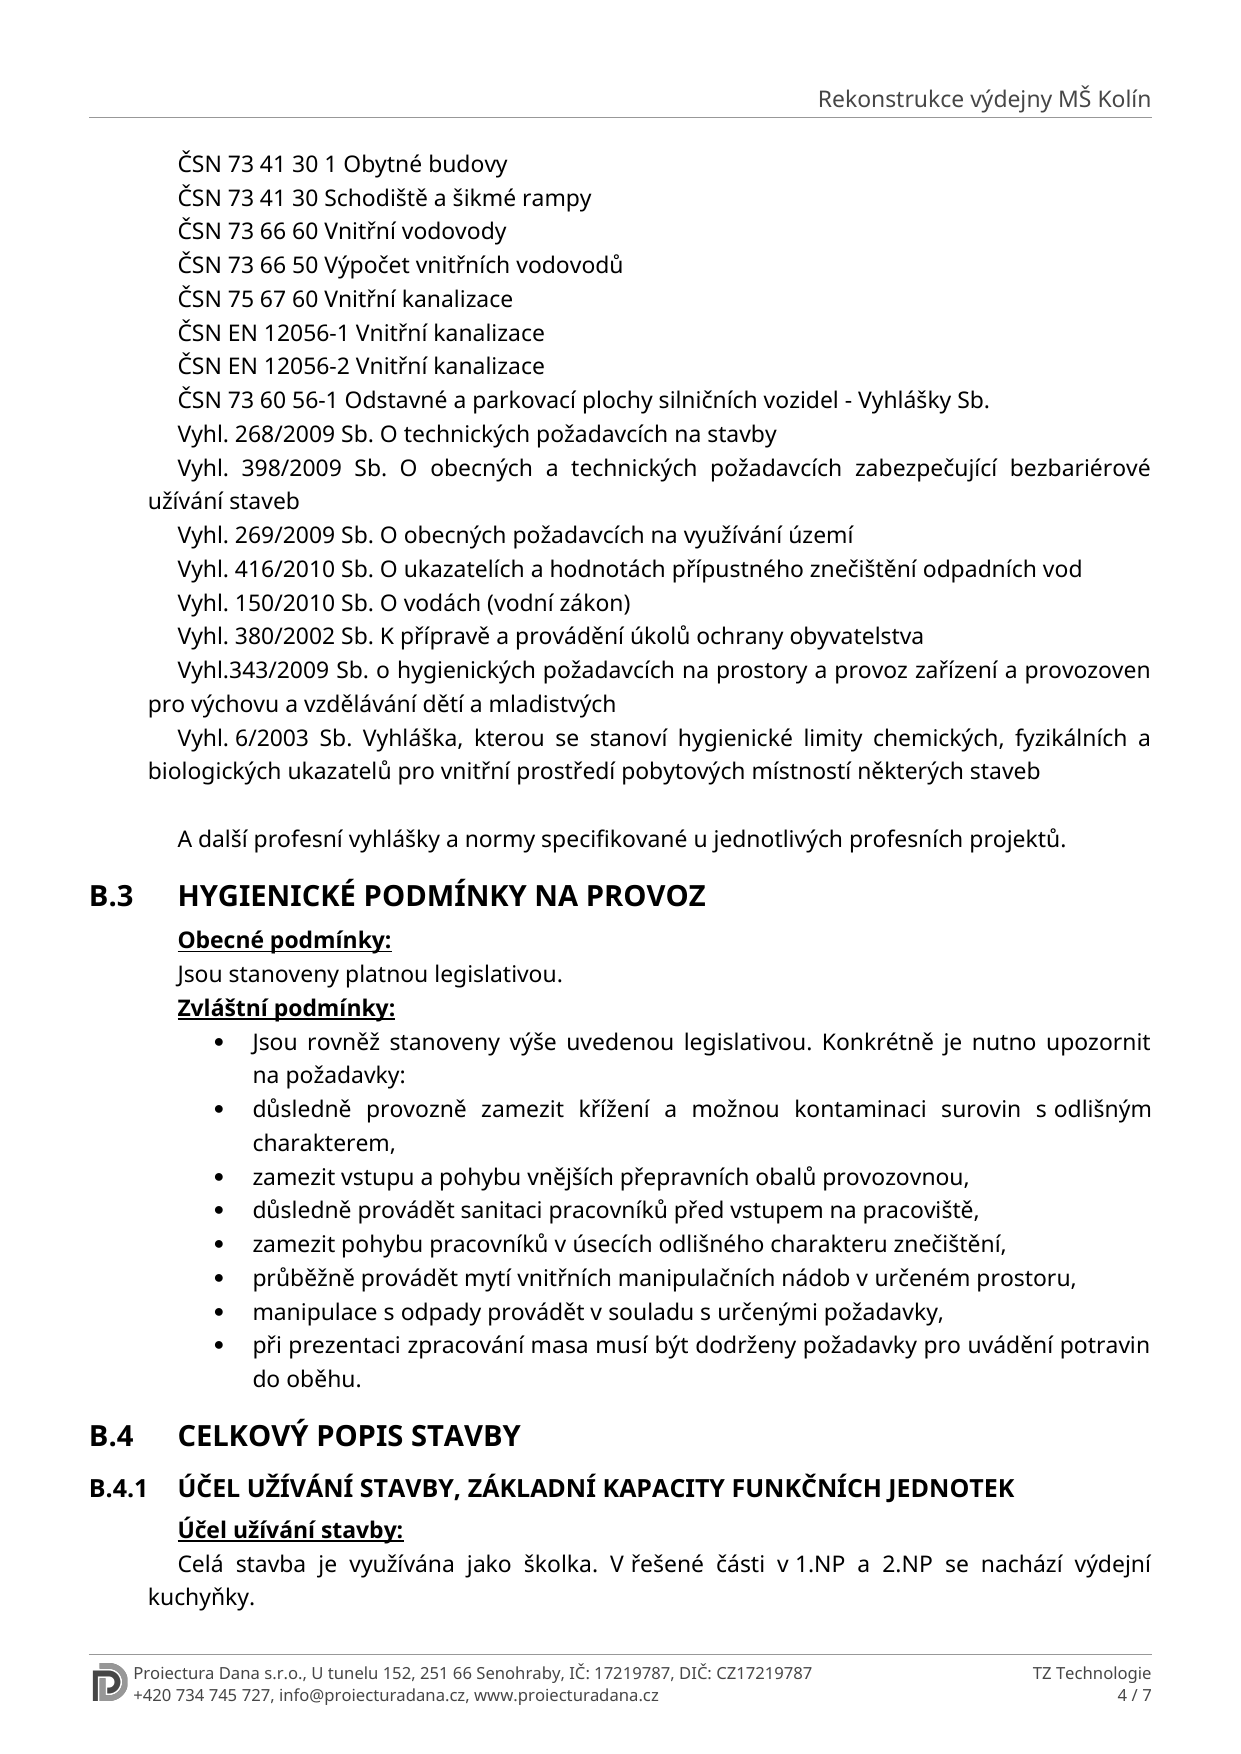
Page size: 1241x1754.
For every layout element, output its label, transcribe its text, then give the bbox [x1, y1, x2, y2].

text A další profesní vyhlášky a normy specifikované u jednotlivých profesních projektů. [148, 823, 1152, 854]
list zamezit vstupu a pohybu vnějších přepravních obalů provozovnou, [215, 1161, 1152, 1192]
text Vyhl. 269/2009 Sb. O obecných požadavcích na využívání území [148, 519, 1152, 550]
text Jsou stanoveny platnou legislativou. [148, 958, 1152, 989]
text Zvláštní podmínky: [148, 992, 1152, 1023]
subtitle CELKOVÝ POPIS STAVBY [89, 1416, 1152, 1455]
picture [92, 1663, 128, 1701]
text ČSN 73 66 50 Výpočet vnitřních vodovodů [148, 249, 1152, 280]
text ČSN 75 67 60 Vnitřní kanalizace [148, 283, 1152, 314]
text Celá stavba je využívána jako školka. V řešené části v 1.NP a 2.NP se nachází výdejní kuchyňky. [148, 1548, 1152, 1613]
subtitle Účel užívání stavby, základní kapacity funkčních jednotek [89, 1471, 1152, 1505]
text Vyhl. 268/2009 Sb. O technických požadavcích na stavby [148, 418, 1152, 449]
subtitle HYGIENICKÉ PODMÍNKY NA PROVOZ [89, 875, 1152, 915]
text Vyhl.343/2009 Sb. o hygienických požadavcích na prostory a provoz zařízení a provozoven pro výchovu a vzdělávání dětí a mladistvých [148, 654, 1152, 719]
text Vyhl. 150/2010 Sb. O vodách (vodní zákon) [148, 586, 1152, 618]
text ČSN 73 41 30 Schodiště a šikmé rampy [148, 181, 1152, 213]
text Vyhl. 380/2002 Sb. K přípravě a provádění úkolů ochrany obyvatelstva [148, 620, 1152, 651]
list důsledně provádět sanitaci pracovníků před vstupem na pracoviště, [215, 1194, 1152, 1226]
list zamezit pohybu pracovníků v úsecích odlišného charakteru znečištění, [215, 1228, 1152, 1259]
text Obecné podmínky: [148, 924, 1152, 956]
list Jsou rovněž stanoveny výše uvedenou legislativou. Konkrétně je nutno upozornit na požadavky: [215, 1026, 1152, 1091]
list manipulace s odpady provádět v souladu s určenými požadavky, [215, 1296, 1152, 1327]
text ČSN 73 60 56-1 Odstavné a parkovací plochy silničních vozidel - Vyhlášky Sb. [148, 384, 1152, 415]
text ČSN 73 41 30 1 Obytné budovy [148, 148, 1152, 179]
list při prezentaci zpracování masa musí být dodrženy požadavky pro uvádění potravin do oběhu. [215, 1329, 1152, 1394]
list důsledně provozně zamezit křížení a možnou kontaminaci surovin s odlišným charakterem, [215, 1093, 1152, 1158]
text ČSN EN 12056-1 Vnitřní kanalizace [148, 316, 1152, 348]
text ČSN 73 66 60 Vnitřní vodovody [148, 215, 1152, 246]
text Vyhl. 6/2003 Sb. Vyhláška, kterou se stanoví hygienické limity chemických, fyzikálních a biologických ukazatelů pro vnitřní prostředí pobytových místností některých staveb [148, 721, 1152, 786]
text Vyhl. 398/2009 Sb. O obecných a technických požadavcích zabezpečující bezbariérové užívání staveb [148, 451, 1152, 516]
list průběžně provádět mytí vnitřních manipulačních nádob v určeném prostoru, [215, 1262, 1152, 1293]
text ČSN EN 12056-2 Vnitřní kanalizace [148, 350, 1152, 381]
text Účel užívání stavby: [148, 1514, 1152, 1545]
text Vyhl. 416/2010 Sb. O ukazatelích a hodnotách přípustného znečištění odpadních vod [148, 553, 1152, 584]
